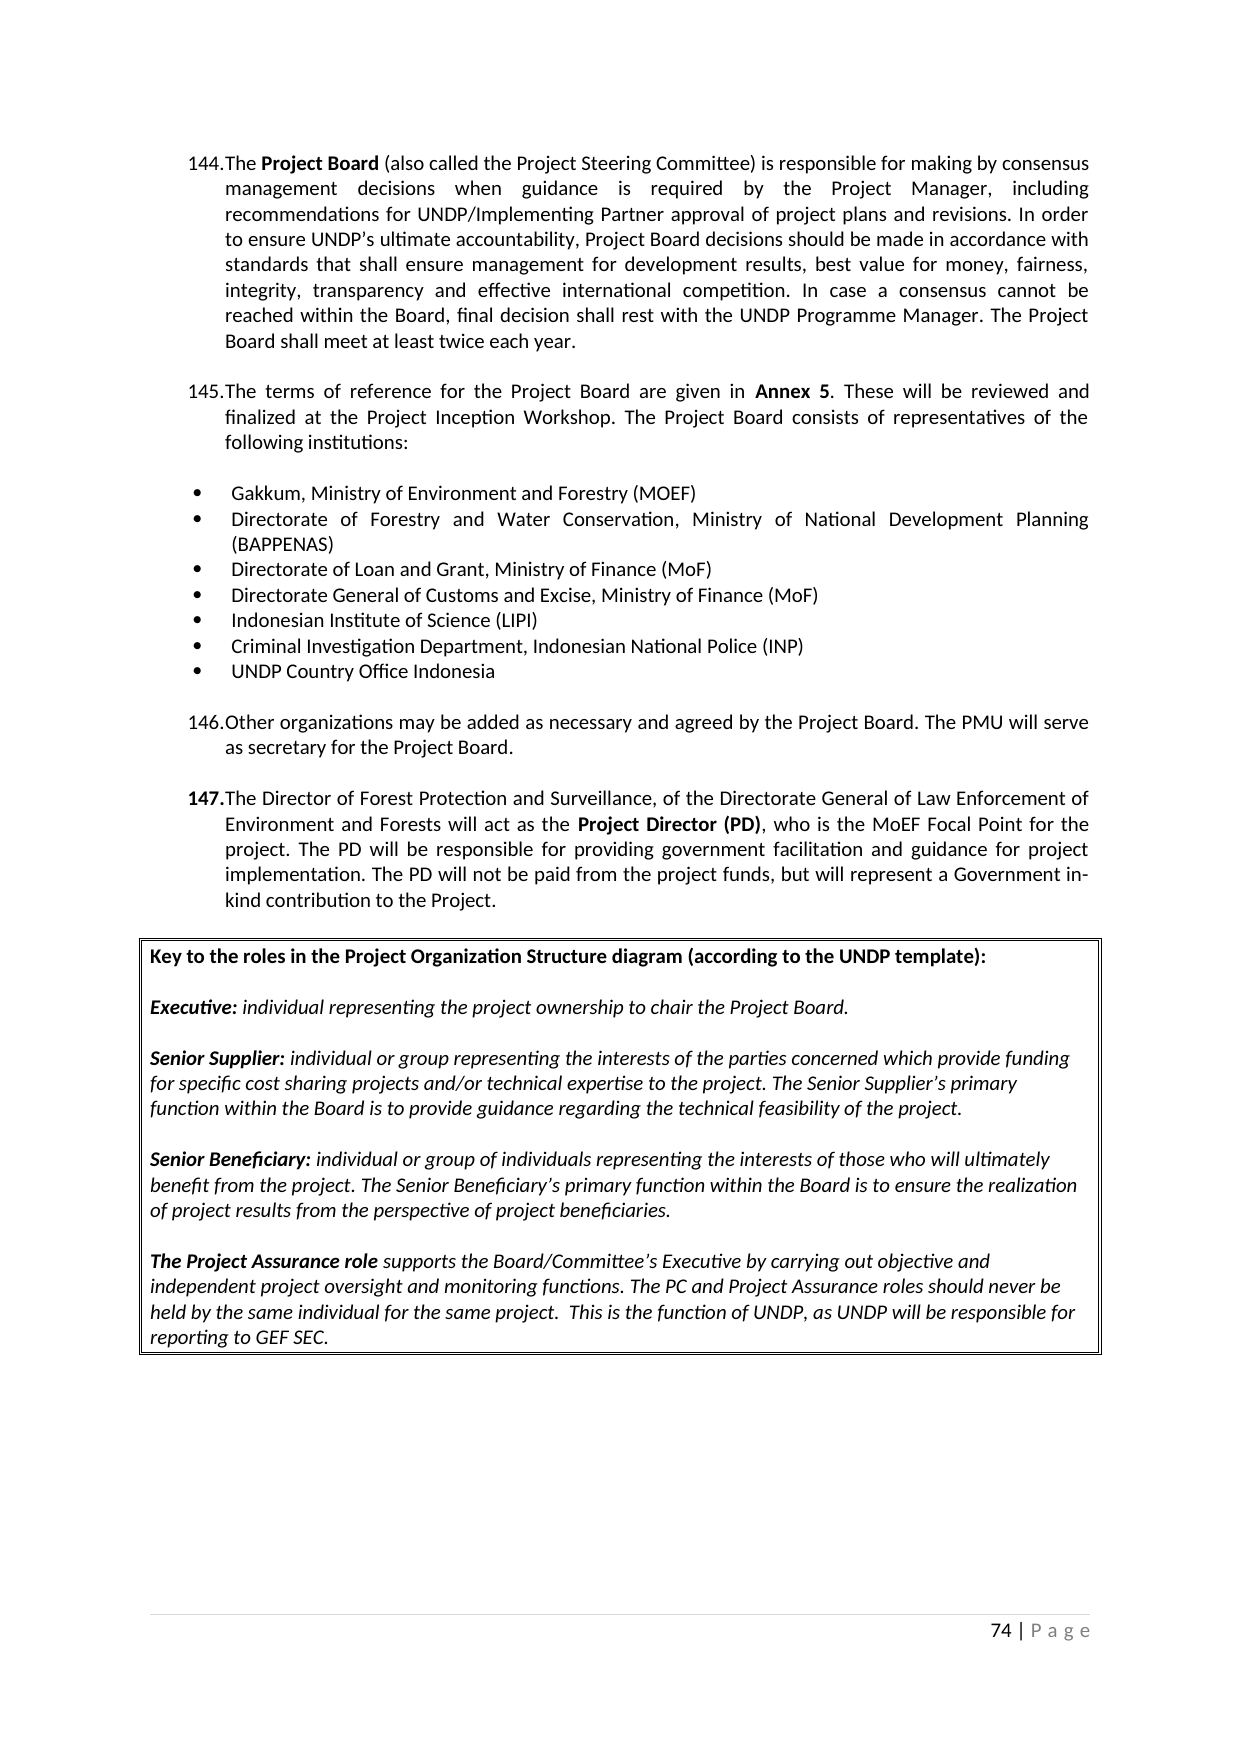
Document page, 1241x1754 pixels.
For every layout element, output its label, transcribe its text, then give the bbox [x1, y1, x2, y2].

list The terms of reference for the Project Board are given in Annex 5. These will be reviewed and finalized at the Project Inception Workshop. The Project Board consists of representatives of the following institutions: [187, 379, 1090, 455]
list UNDP Country Office Indonesia [194, 658, 1090, 684]
text Key to the roles in the Project Organization Structure diagram (according to the UNDP template): [142, 941, 1098, 968]
text The Project Assurance role supports the Board/Committee’s Executive by carrying out objective and independent project oversight and monitoring functions. The PC and Project Assurance roles should never be held by the same individual for the same project. This is the function of UNDP, as UNDP will be responsible for reporting to GEF SEC. [142, 1243, 1098, 1352]
list The Director of Forest Protection and Surveillance, of the Directorate General of Law Enforcement of Environment and Forests will act as the Project Director (PD), who is the MoEF Focal Point for the project. The PD will be responsible for providing government facilitation and guidance for project implementation. The PD will not be paid from the project funds, but will represent a Government in-kind contribution to the Project. [187, 785, 1090, 912]
list Indonesian Institute of Science (LIPI) [194, 607, 1090, 633]
list Other organizations may be added as necessary and agreed by the Project Board. The PMU will serve as secretary for the Project Board. [187, 709, 1090, 760]
list Directorate of Forestry and Water Conservation, Ministry of National Development Planning (BAPPENAS) [194, 506, 1090, 557]
text Executive: individual representing the project ownership to chair the Project Board. [150, 994, 1090, 1019]
list Criminal Investigation Department, Indonesian National Police (INP) [194, 633, 1090, 658]
text Senior Beneficiary: individual or group of individuals representing the interests of those who will ultimately benefit from the project. The Senior Beneficiary’s primary function within the Board is to ensure the realization of project results from the perspective of project beneficiaries. [150, 1146, 1090, 1223]
list The Project Board (also called the Project Steering Committee) is responsible for making by consensus management decisions when guidance is required by the Project Manager, including recommendations for UNDP/Implementing Partner approval of project plans and revisions. In order to ensure UNDP’s ultimate accountability, Project Board decisions should be made in accordance with standards that shall ensure management for development results, best value for money, fairness, integrity, transparency and effective international competition. In case a consensus cannot be reached within the Board, final decision shall rest with the UNDP Programme Manager. The Project Board shall meet at least twice each year. [187, 150, 1090, 353]
list Directorate of Loan and Grant, Ministry of Finance (MoF) [194, 557, 1090, 582]
list Gakkum, Ministry of Environment and Forestry (MOEF) [194, 480, 1090, 506]
list Directorate General of Customs and Excise, Ministry of Finance (MoF) [194, 582, 1090, 607]
text Senior Supplier: individual or group representing the interests of the parties concerned which provide funding for specific cost sharing projects and/or technical expertise to the project. The Senior Supplier’s primary function within the Board is to provide guidance regarding the technical feasibility of the project. [150, 1045, 1090, 1121]
